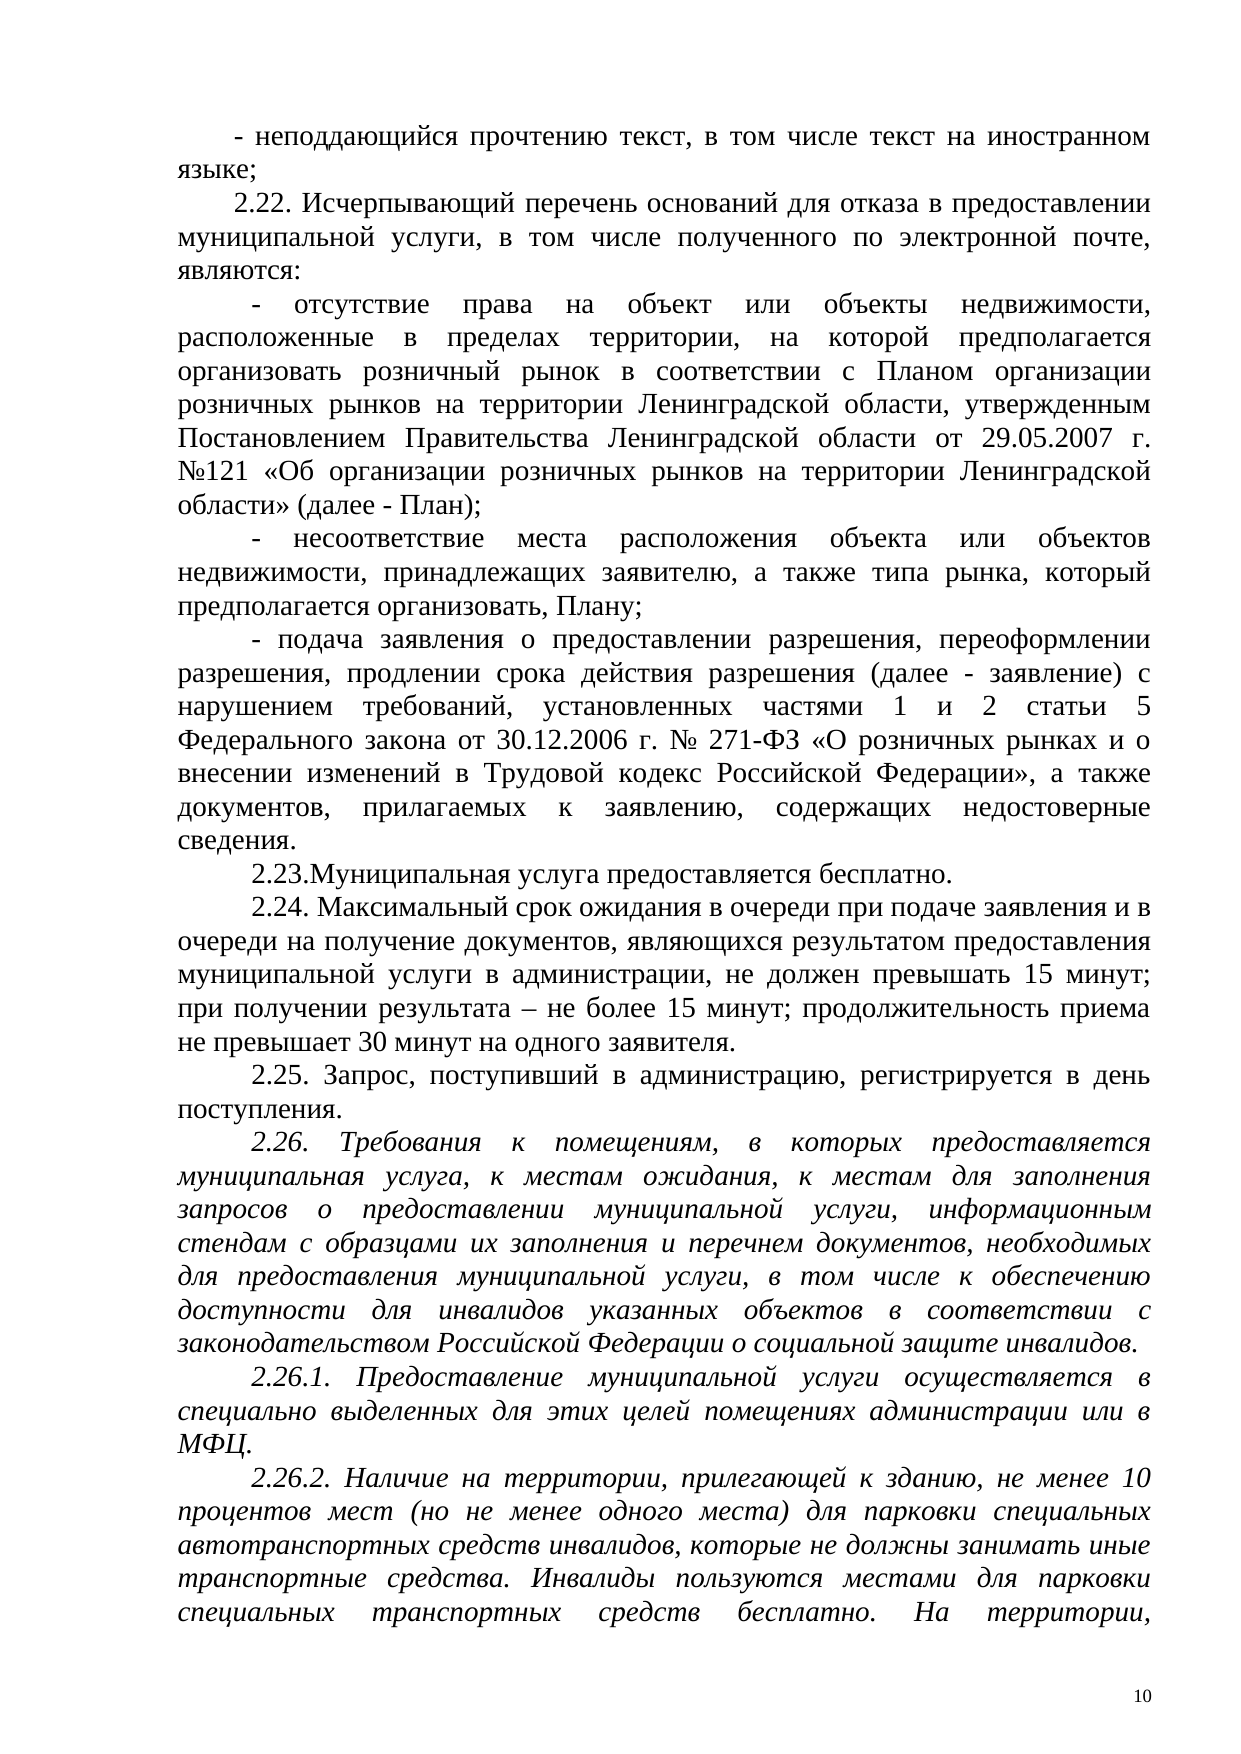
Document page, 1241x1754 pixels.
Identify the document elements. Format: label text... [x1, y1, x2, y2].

text 2.25. Запрос, поступивший в администрацию, регистрируется в день поступления. [177, 1057, 1152, 1124]
text 2.23.Муниципальная услуга предоставляется бесплатно. [177, 856, 1152, 889]
text - подача заявления о предоставлении разрешения, переоформлении разрешения, продлении срока действия разрешения (далее - заявление) с нарушением требований, установленных частями 1 и 2 статьи 5 Федерального закона от 30.12.2006 г. № 271-ФЗ «О розничных рынках и о внесении изменений в Трудовой кодекс Российской Федерации», а также документов, прилагаемых к заявлению, содержащих недостоверные сведения. [177, 621, 1152, 856]
text - несоответствие места расположения объекта или объектов недвижимости, принадлежащих заявителю, а также типа рынка, который предполагается организовать, Плану; [177, 521, 1152, 621]
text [177, 1460, 1152, 1627]
text - неподдающийся прочтению текст, в том числе текст на иностранном языке; [177, 118, 1152, 185]
text 2.22. Исчерпывающий перечень оснований для отказа в предоставлении муниципальной услуги, в том числе полученного по электронной почте, являются: [177, 185, 1152, 286]
text 2.26. Требования к помещениям, в которых предоставляется муниципальная услуга, к местам ожидания, к местам для заполнения запросов о предоставлении муниципальной услуги, информационным стендам с образцами их заполнения и перечнем документов, необходимых для предоставления муниципальной услуги, в том числе к обеспечению доступности для инвалидов указанных объектов в соответствии с законодательством Российской Федерации о социальной защите инвалидов. [177, 1124, 1152, 1359]
text 2.26.1. Предоставление муниципальной услуги осуществляется в специально выделенных для этих целей помещениях администрации или в МФЦ. [177, 1359, 1152, 1460]
text 2.24. Максимальный срок ожидания в очереди при подаче заявления и в очереди на получение документов, являющихся результатом предоставления муниципальной услуги в администрации, не должен превышать 15 минут; при получении результата – не более 15 минут; продолжительность приема не превышает 30 минут на одного заявителя. [177, 889, 1152, 1057]
text - отсутствие права на объект или объекты недвижимости, расположенные в пределах территории, на которой предполагается организовать розничный рынок в соответствии с Планом организации розничных рынков на территории Ленинградской области, утвержденным Постановлением Правительства Ленинградской области от 29.05.2007 г. №121 «Об организации розничных рынков на территории Ленинградской области» (далее - План); [177, 286, 1152, 521]
